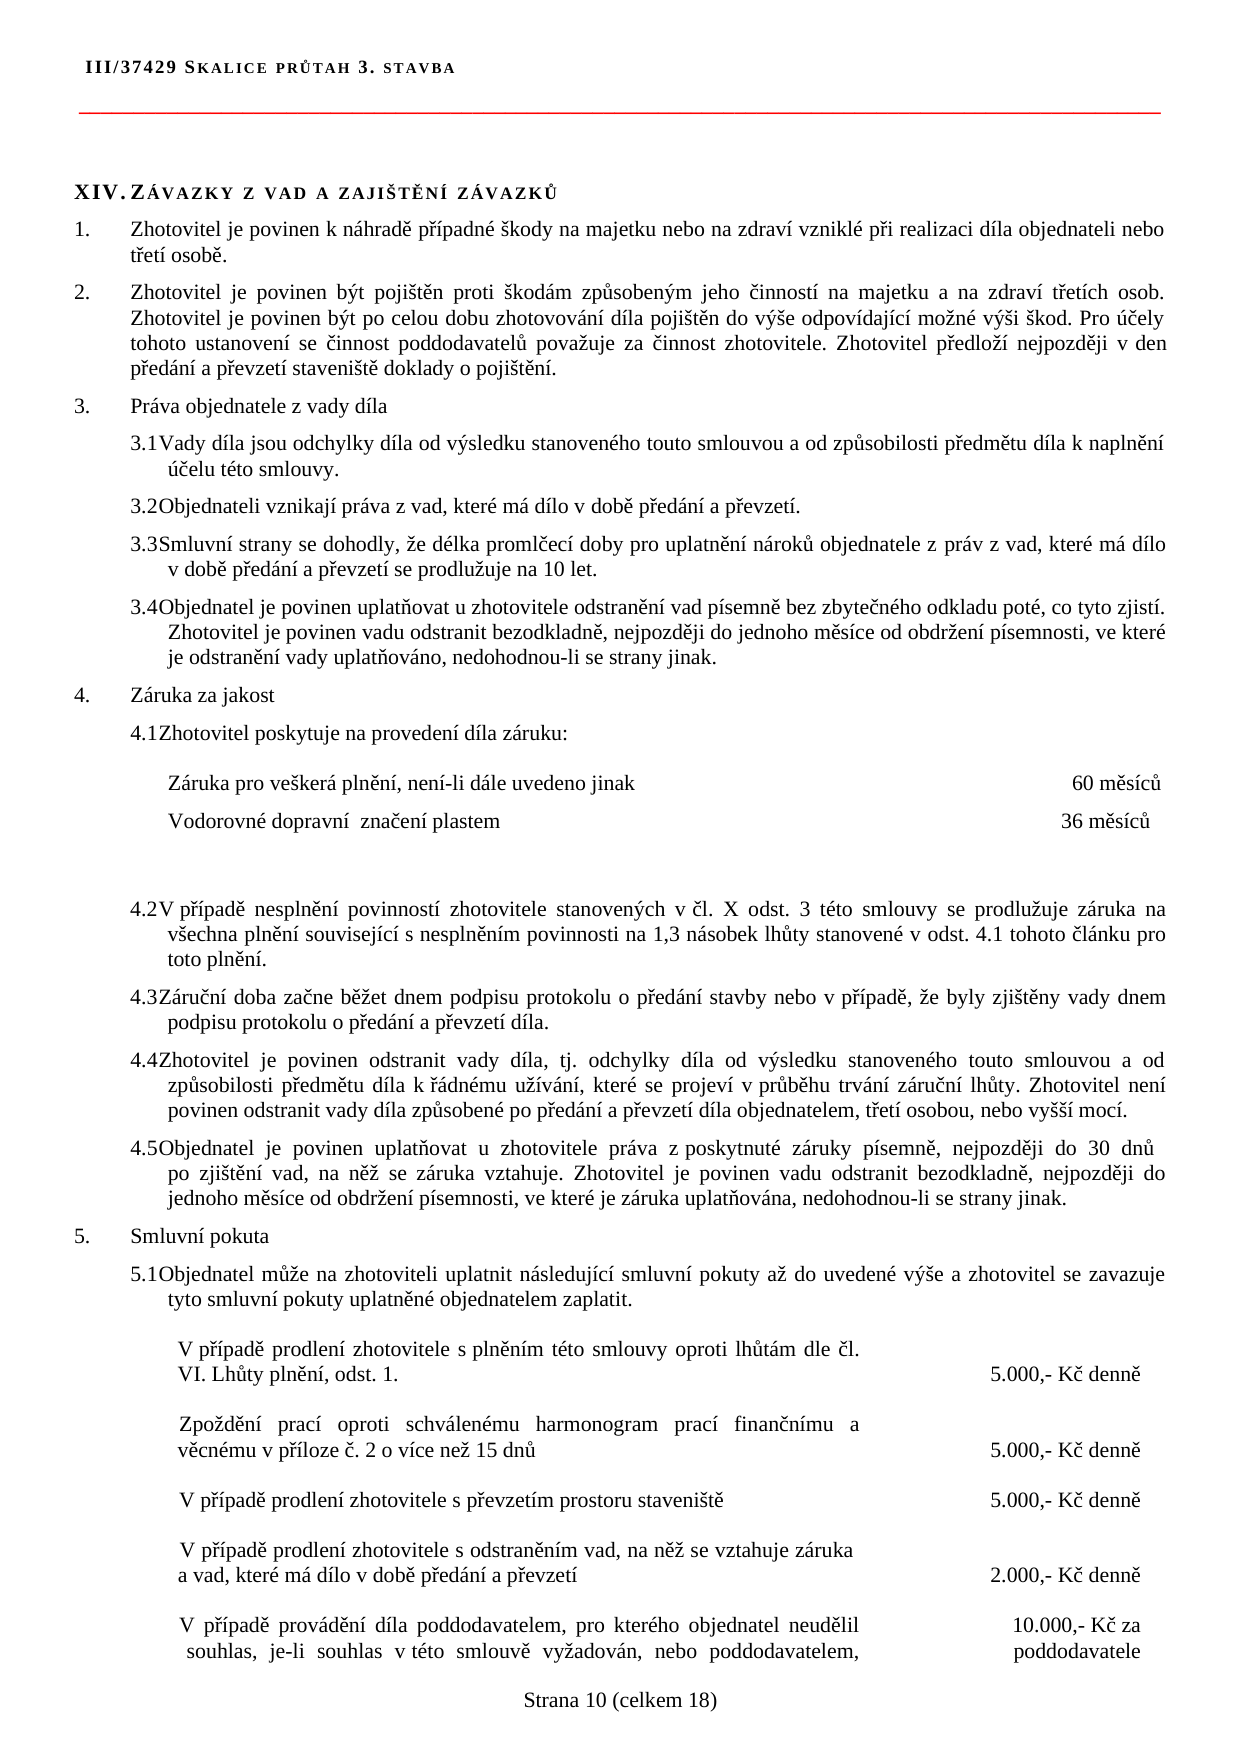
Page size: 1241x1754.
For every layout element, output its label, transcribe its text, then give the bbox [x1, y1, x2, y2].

list Zhotovitel je povinen k náhradě případné škody na majetku nebo na zdraví vzniklé při realizaci díla objednateli nebo třetí osobě. [74, 216, 1167, 267]
table_cell 5.000,- Kč denně [871, 1474, 1152, 1524]
list Vady díla jsou odchylky díla od výsledku stanoveného touto smlouvou a od způsobilosti předmětu díla k naplnění účelu této smlouvy. [130, 430, 1167, 481]
table_header Záruka pro veškerá plnění, není-li dále uvedeno jinak Vodorovné dopravní značení plastem [111, 758, 1031, 883]
table_cell V případě prodlení zhotovitele s převzetím prostoru staveniště [111, 1474, 871, 1524]
table_cell V případě prodlení zhotovitele s odstraněním vad, na něž se vztahuje záruka a vad, které má dílo v době předání a převzetí [111, 1525, 871, 1600]
table_cell Zpoždění prací oproti schválenému harmonogram prací finančnímu a věcnému v příloze č. 2 o více než 15 dnů [111, 1399, 871, 1474]
list Smluvní strany se dohodly, že délka promlčecí doby pro uplatnění nároků objednatele z práv z vad, které má dílo v době předání a převzetí se prodlužuje na 10 let. [130, 531, 1167, 581]
list Objednatel může na zhotoviteli uplatnit následující smluvní pokuty až do uvedené výše a zhotovitel se zavazuje tyto smluvní pokuty uplatněné objednatelem zaplatit. [130, 1261, 1167, 1311]
table_header V případě prodlení zhotovitele s plněním této smlouvy oproti lhůtám dle čl. VI. Lhůty plnění, odst. 1. [111, 1324, 871, 1399]
list Zhotovitel je povinen odstranit vady díla, tj. odchylky díla od výsledku stanoveného touto smlouvou a od způsobilosti předmětu díla k řádnému užívání, které se projeví v průběhu trvání záruční lhůty. Zhotovitel není povinen odstranit vady díla způsobené po předání a převzetí díla objednatelem, třetí osobou, nebo vyšší mocí. [130, 1047, 1167, 1122]
table_cell 5.000,- Kč denně [871, 1399, 1152, 1474]
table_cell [111, 1600, 871, 1680]
list Záruka za jakost [74, 682, 1167, 707]
list Záruční doba začne běžet dnem podpisu protokolu o předání stavby nebo v případě, že byly zjištěny vady dnem podpisu protokolu o předání a převzetí díla. [130, 984, 1167, 1034]
list Objednatel je povinen uplatňovat u zhotovitele práva z poskytnuté záruky písemně, nejpozději do 30 dnů po zjištění vad, na něž se záruka vztahuje. Zhotovitel je povinen vadu odstranit bezodkladně, nejpozději do jednoho měsíce od obdržení písemnosti, ve které je záruka uplatňována, nedohodnou-li se strany jinak. [130, 1135, 1167, 1210]
list Zhotovitel poskytuje na provedení díla záruku: [130, 720, 1167, 745]
list Objednateli vznikají práva z vad, které má dílo v době předání a převzetí. [130, 493, 1167, 518]
list Zhotovitel je povinen být pojištěn proti škodám způsobeným jeho činností na majetku a na zdraví třetích osob. Zhotovitel je povinen být po celou dobu zhotovování díla pojištěn do výše odpovídající možné výši škod. Pro účely tohoto ustanovení se činnost poddodavatelů považuje za činnost zhotovitele. Zhotovitel předloží nejpozději v den předání a převzetí staveniště doklady o pojištění. [74, 279, 1167, 380]
list Závazky z vad a zajištění závazků [74, 179, 1167, 204]
list V případě nesplnění povinností zhotovitele stanovených v čl. X odst. 3 této smlouvy se prodlužuje záruka na všechna plnění související s nesplněním povinnosti na 1,3 násobek lhůty stanovené v odst. 4.1 tohoto článku pro toto plnění. [130, 896, 1167, 971]
list Práva objednatele z vady díla [74, 393, 1167, 418]
list Objednatel je povinen uplatňovat u zhotovitele odstranění vad písemně bez zbytečného odkladu poté, co tyto zjistí. Zhotovitel je povinen vadu odstranit bezodkladně, nejpozději do jednoho měsíce od obdržení písemnosti, ve které je odstranění vady uplatňováno, nedohodnou-li se strany jinak. [130, 594, 1167, 669]
list Smluvní pokuta [74, 1223, 1167, 1248]
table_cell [871, 1600, 1152, 1680]
table_header 60 měsíců 36 měsíců [1031, 758, 1174, 883]
table_cell 2.000,- Kč denně [871, 1525, 1152, 1600]
table_header 5.000,- Kč denně [871, 1324, 1152, 1399]
